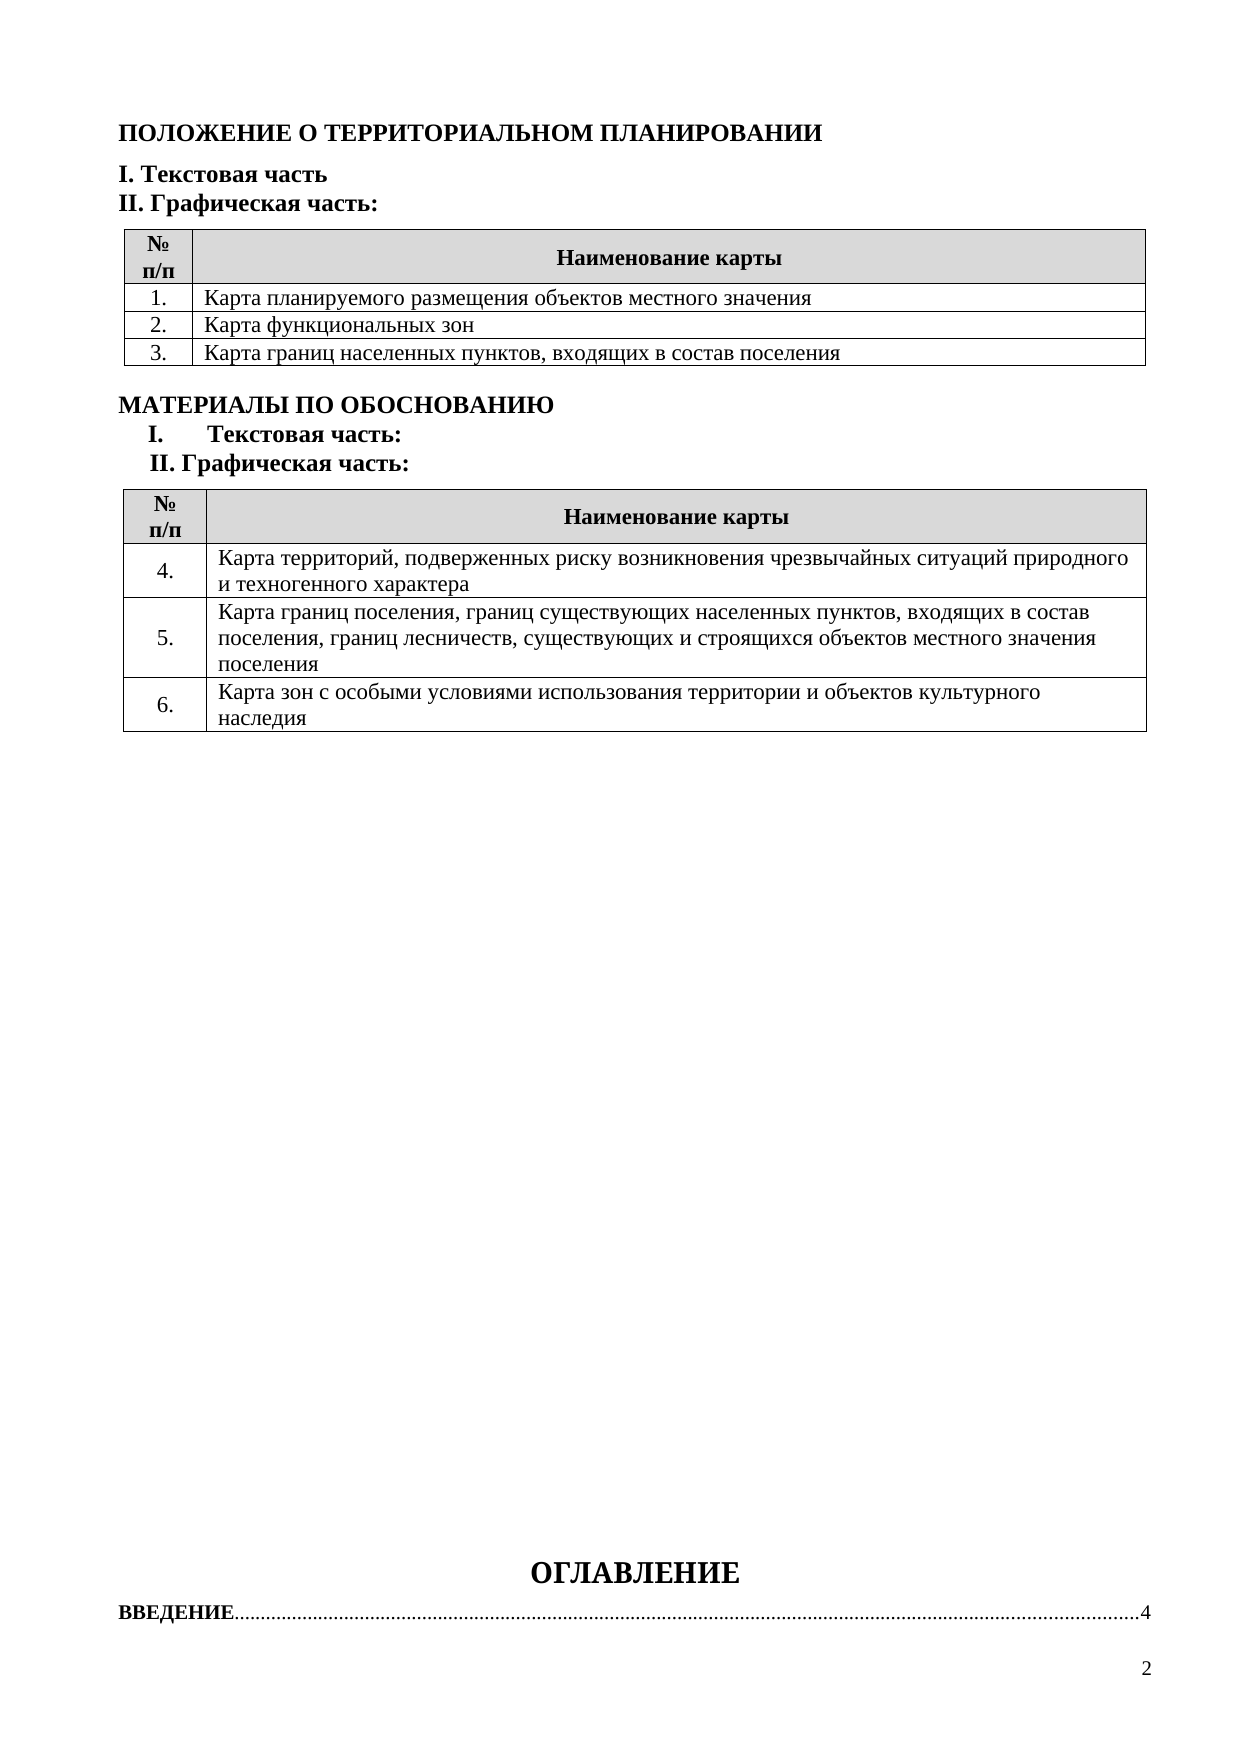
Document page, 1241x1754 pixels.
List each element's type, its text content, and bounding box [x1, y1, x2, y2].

table_header Наименование карты [207, 490, 1146, 543]
table_cell 4. [124, 544, 206, 597]
table_cell Карта границ населенных пунктов, входящих в состав поселения [193, 339, 1145, 365]
text ПОЛОЖЕНИЕ О ТЕРРИТОРИАЛЬНОМ ПЛАНИРОВАНИИ [118, 118, 1152, 147]
table_cell 3. [125, 339, 192, 365]
table_cell 1. [125, 284, 192, 311]
table_cell 6. [124, 678, 206, 731]
subtitle ОГЛАВЛЕНИЕ [118, 1557, 1152, 1591]
table_cell 5. [124, 598, 206, 677]
table_header Наименование карты [193, 230, 1145, 283]
table_cell Карта планируемого размещения объектов местного значения [193, 284, 1145, 311]
table_header № п/п [124, 490, 206, 543]
table_cell Карта зон с особыми условиями использования территории и объектов культурного наследия [207, 678, 1146, 731]
text I. Текстовая часть [118, 159, 1152, 188]
table_cell 2. [125, 312, 192, 338]
table_cell Карта границ поселения, границ существующих населенных пунктов, входящих в состав поселения, границ лесничеств, существующих и строящихся объектов местного значения поселения [207, 598, 1146, 677]
text ВВЕДЕНИЕ 4 [118, 1600, 1152, 1624]
table_cell Карта территорий, подверженных риску возникновения чрезвычайных ситуаций природного и техногенного характера [207, 544, 1146, 597]
text МАТЕРИАЛЫ ПО ОБОСНОВАНИЮ [118, 390, 1152, 419]
text II. Графическая часть: [118, 188, 1152, 217]
list Текстовая часть: [148, 419, 1152, 448]
table_header № п/п [125, 230, 192, 283]
table_cell Карта функциональных зон [193, 312, 1145, 338]
text II. Графическая часть: [118, 448, 1152, 477]
